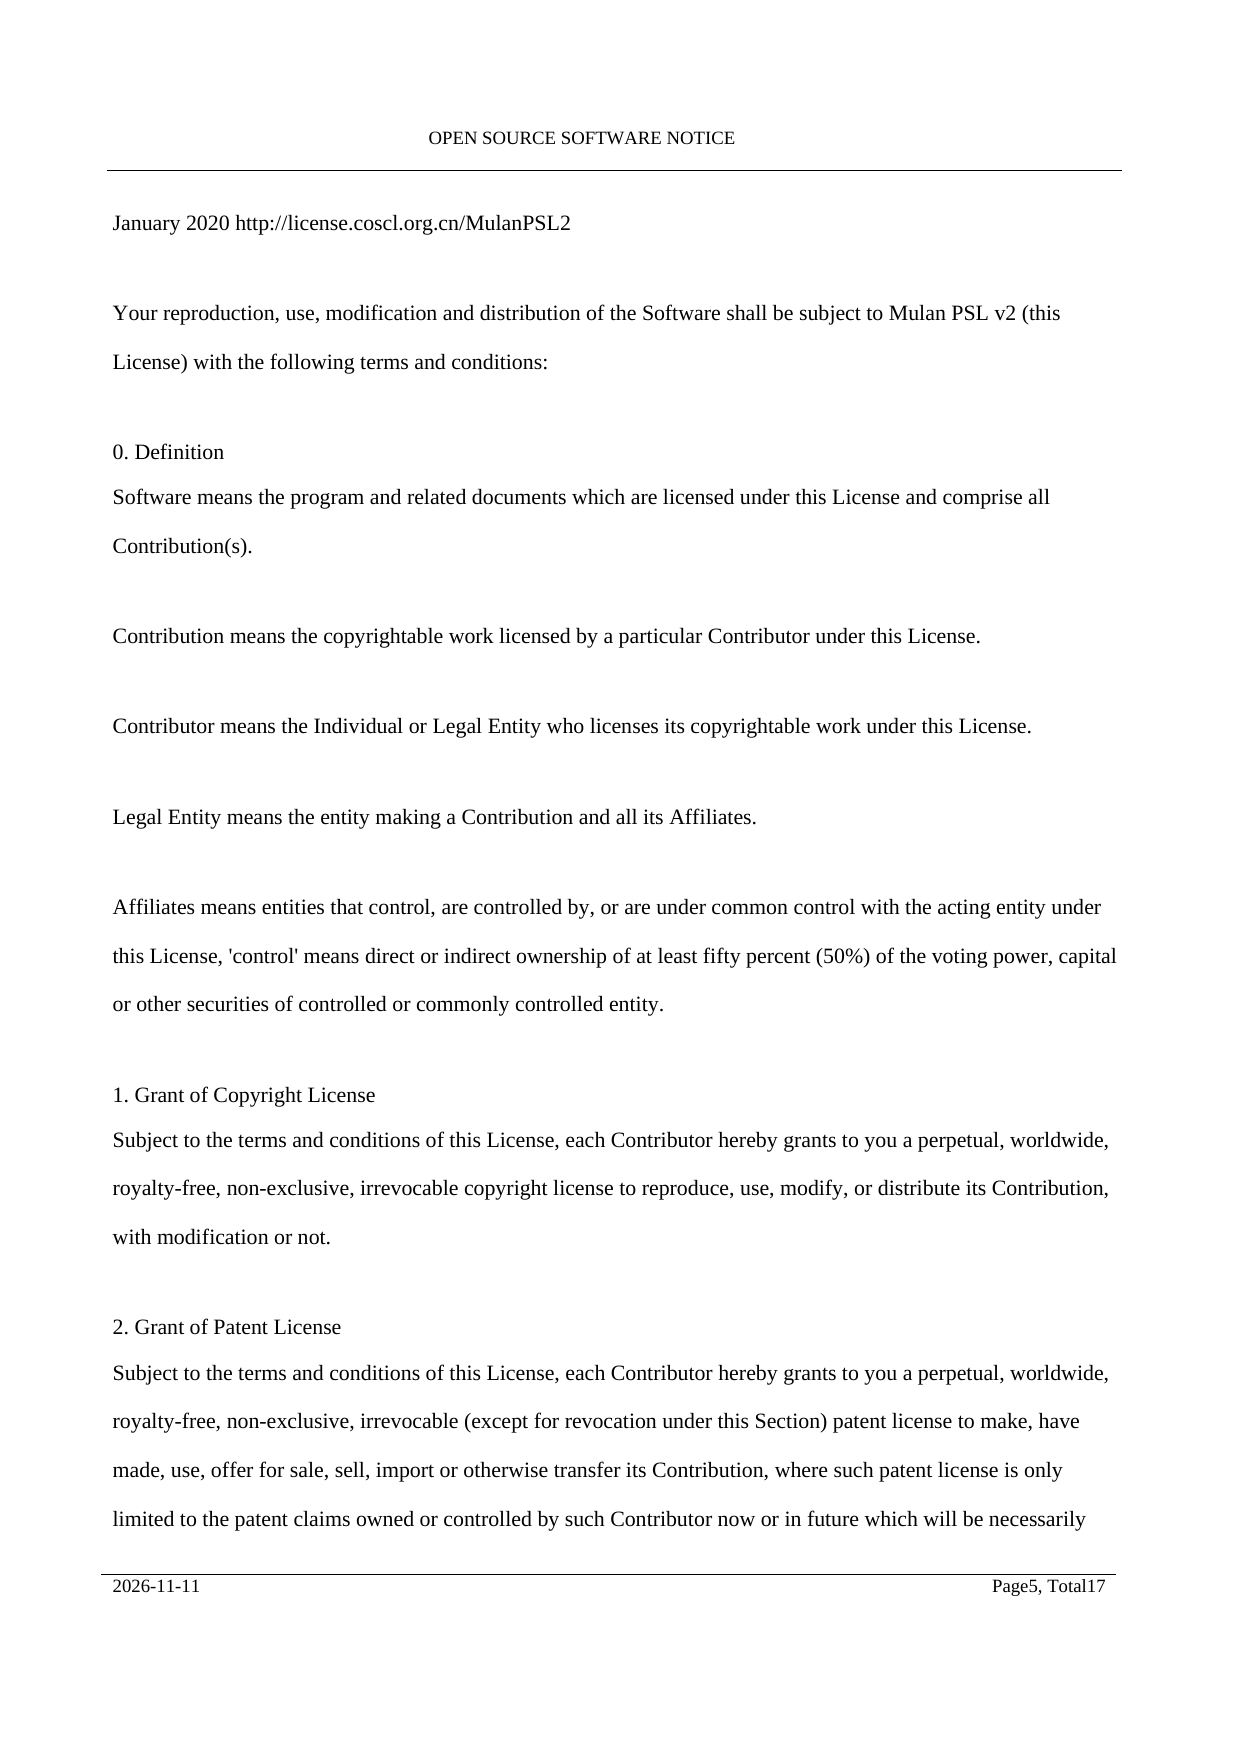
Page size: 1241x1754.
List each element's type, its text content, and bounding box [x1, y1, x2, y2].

text Subject to the terms and conditions of this License, each Contributor hereby grants to you a perpetual, worldwide, royalty-free, non-exclusive, irrevocable copyright license to reproduce, use, modify, or distribute its Contribution, with modification or not. [112, 1123, 1128, 1253]
text 0. Definition [112, 436, 1128, 468]
text Legal Entity means the entity making a Contribution and all its Affiliates. [112, 800, 1128, 832]
text 2. Grant of Patent License [112, 1311, 1128, 1343]
text Your reproduction, use, modification and distribution of the Software shall be subject to Mulan PSL v2 (this License) with the following terms and conditions: [112, 297, 1128, 378]
text Affiliates means entities that control, are controlled by, or are under common control with the acting entity under this License, 'control' means direct or indirect ownership of at least fifty percent (50%) of the voting power, capital or other securities of controlled or commonly controlled entity. [112, 890, 1128, 1020]
text Contribution means the copyrightable work licensed by a particular Contributor under this License. [112, 619, 1128, 652]
text January 2020 http://license.coscl.org.cn/MulanPSL2 [112, 206, 1128, 239]
text 1. Grant of Copyright License [112, 1078, 1128, 1110]
text Contributor means the Individual or Legal Entity who licenses its copyrightable work under this License. [112, 710, 1128, 742]
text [112, 1356, 1128, 1534]
text Software means the program and related documents which are licensed under this License and comprise all Contribution(s). [112, 481, 1128, 562]
